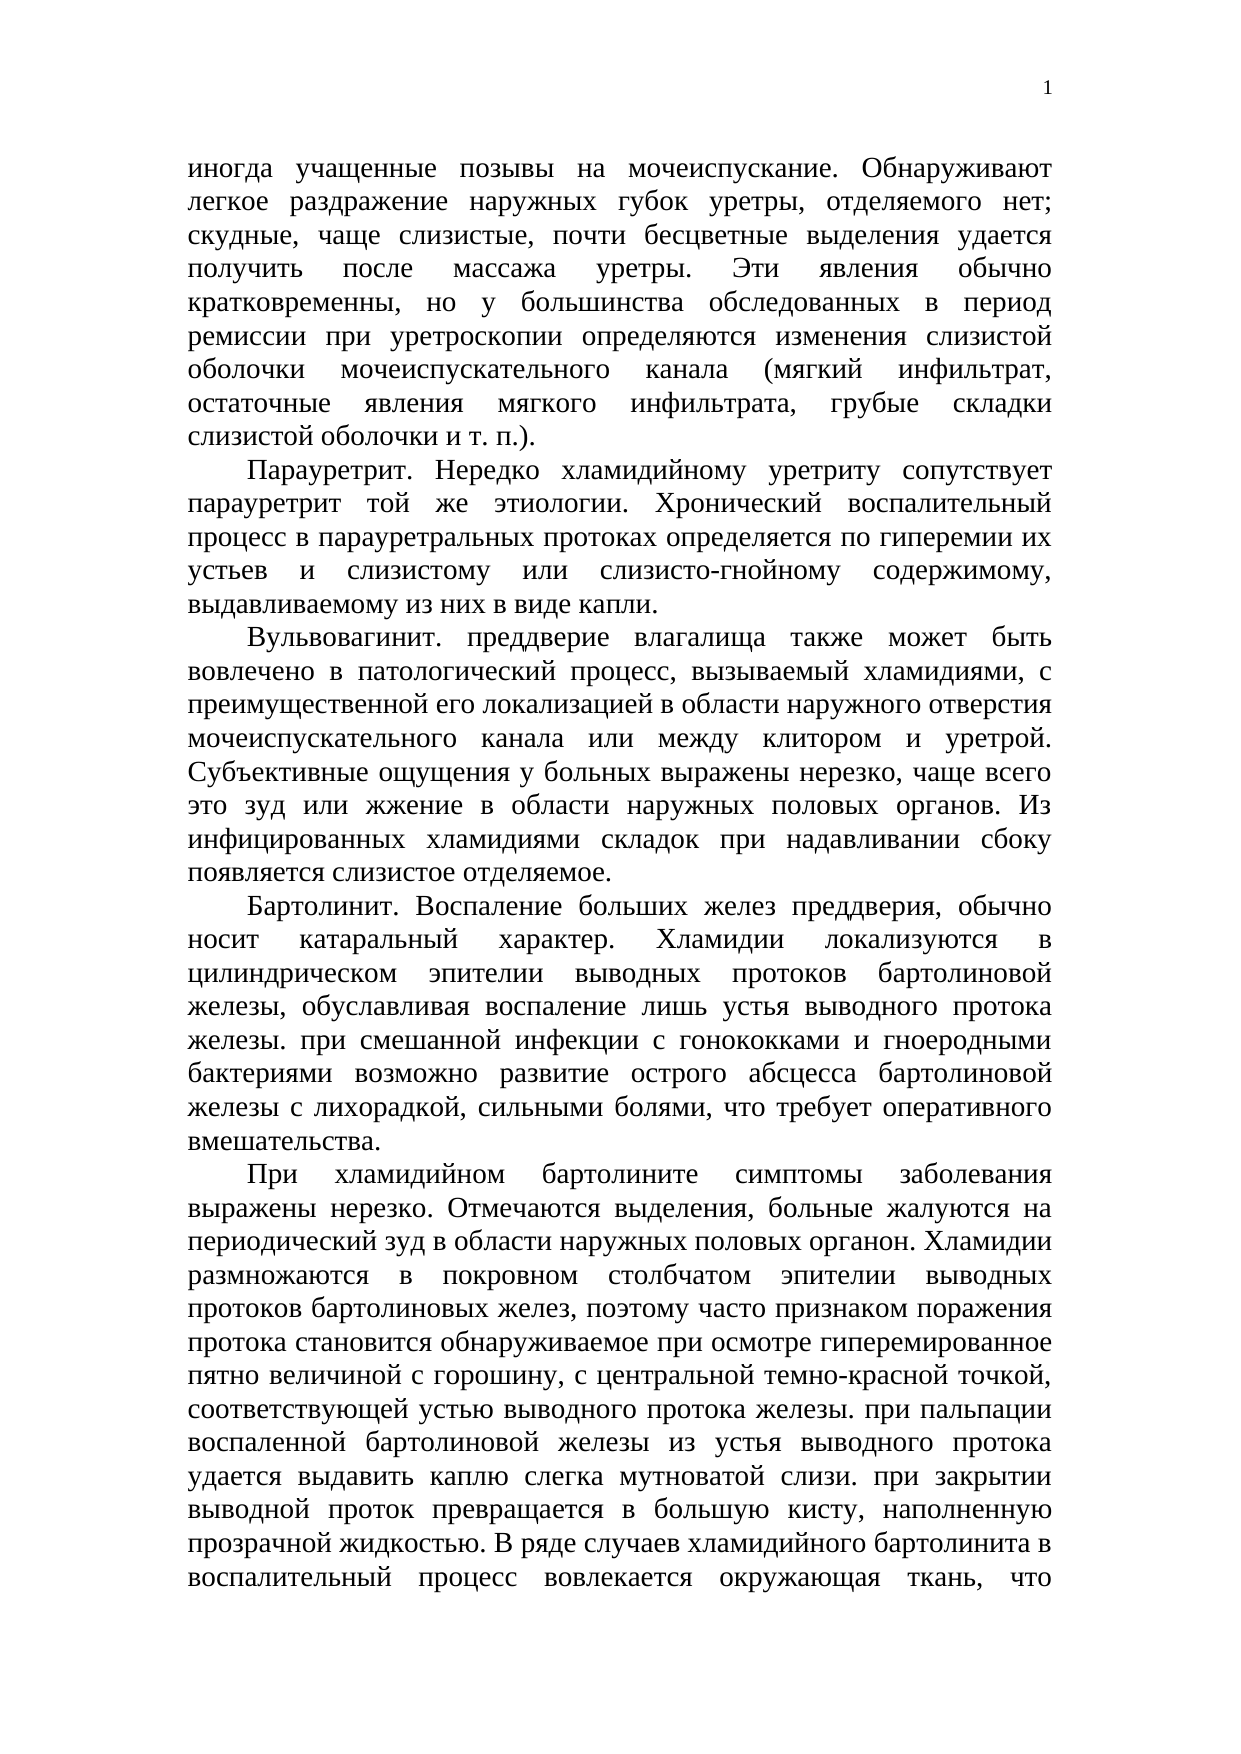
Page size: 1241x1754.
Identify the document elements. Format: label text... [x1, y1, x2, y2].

text Бартолинит. Воспаление больших желез преддверия, обычно носит катаральный характер. Хламидии локализуются в цилиндрическом эпителии выводных протоков бартолиновой железы, обуславливая воспаление лишь устья выводного протока железы. при смешанной инфекции с гонококками и гноеродными бактериями возможно развитие острого абсцесса бартолиновой железы с лихорадкой, сильными болями, что требует оперативного вмешательства. [187, 888, 1053, 1156]
text Вульвовагинит. преддверие влагалища также может быть вовлечено в патологический процесс, вызываемый хламидиями, с преимущественной его локализацией в области наружного отверстия мочеиспускательного канала или между клитором и уретрой. Субъективные ощущения у больных выражены нерезко, чаще всего это зуд или жжение в области наружных половых органов. Из инфицированных хламидиями складок при надавливании сбоку появляется слизистое отделяемое. [187, 619, 1053, 888]
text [187, 1156, 1053, 1592]
text Парауретрит. Нередко хламидийному уретриту сопутствует парауретрит той же этиологии. Хронический воспалительный процесс в парауретральных протоках определяется по гиперемии их устьев и слизистому или слизисто-гнойному содержимому, выдавливаемому из них в виде капли. [187, 452, 1053, 619]
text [187, 150, 1053, 452]
